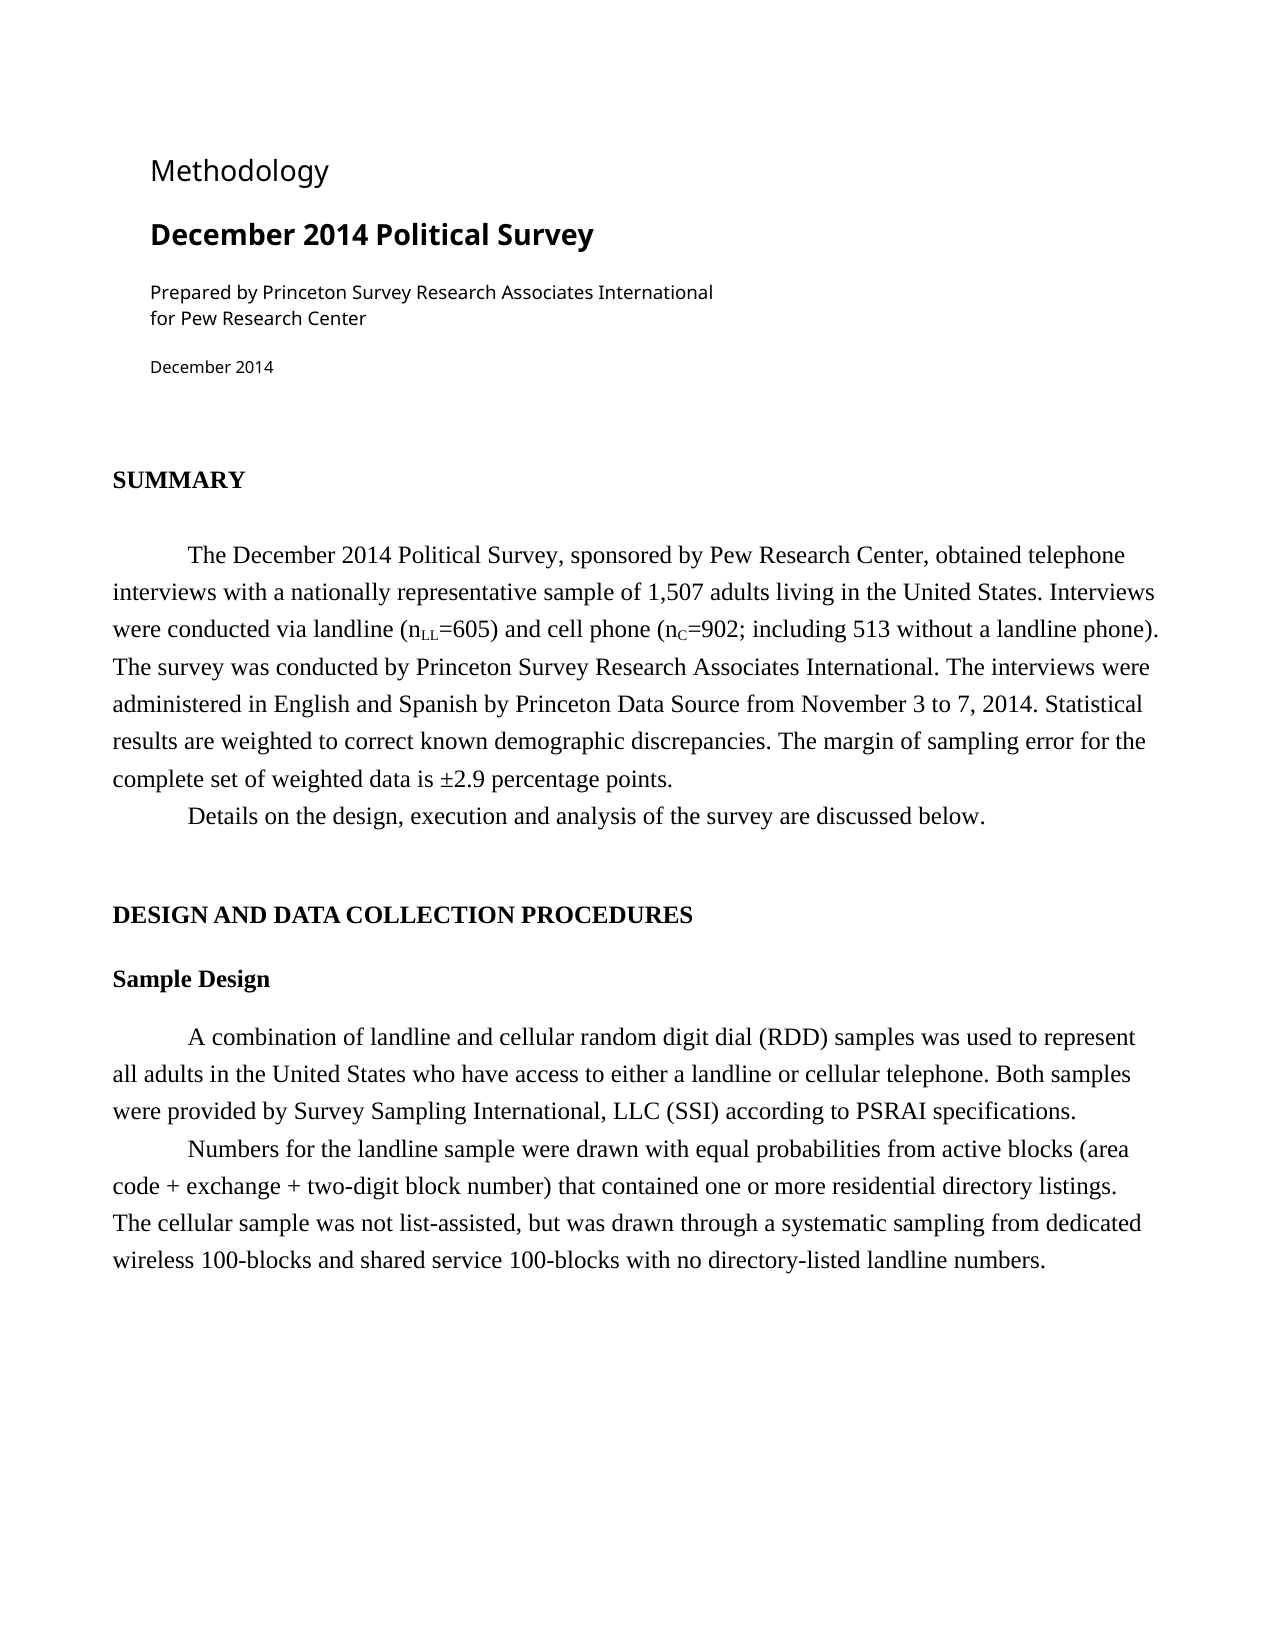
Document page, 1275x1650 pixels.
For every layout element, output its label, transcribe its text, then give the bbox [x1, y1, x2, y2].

text Prepared by Princeton Survey Research Associates International for Pew Research Center [150, 279, 862, 330]
text December 2014 Political Survey [150, 215, 862, 254]
text Numbers for the landline sample were drawn with equal probabilities from active blocks (area code + exchange + two-digit block number) that contained one or more residential directory listings. The cellular sample was not list-assisted, but was drawn through a systematic sampling from dedicated wireless 100-blocks and shared service 100-blocks with no directory-listed landline numbers. [112, 1134, 1162, 1274]
text SUMMARY [112, 465, 1162, 494]
text Details on the design, execution and analysis of the survey are discussed below. [112, 801, 1162, 830]
subtitle Sample Design [112, 964, 1162, 993]
subtitle Design AND Data Collection Procedures [112, 901, 1162, 929]
text Methodology [150, 150, 862, 190]
text A combination of landline and cellular random digit dial (RDD) samples was used to represent all adults in the United States who have access to either a landline or cellular telephone. Both samples were provided by Survey Sampling International, LLC (SSI) according to PSRAI specifications. [112, 1022, 1162, 1125]
text December 2014 [150, 355, 862, 378]
text The December 2014 Political Survey, sponsored by Pew Research Center, obtained telephone interviews with a nationally representative sample of 1,507 adults living in the United States. Interviews were conducted via landline (nLL=605) and cell phone (nC=902; including 513 without a landline phone). The survey was conducted by Princeton Survey Research Associates International. The interviews were administered in English and Spanish by Princeton Data Source from November 3 to 7, 2014. Statistical results are weighted to correct known demographic discrepancies. The margin of sampling error for the complete set of weighted data is ±2.9 percentage points. [112, 540, 1162, 792]
